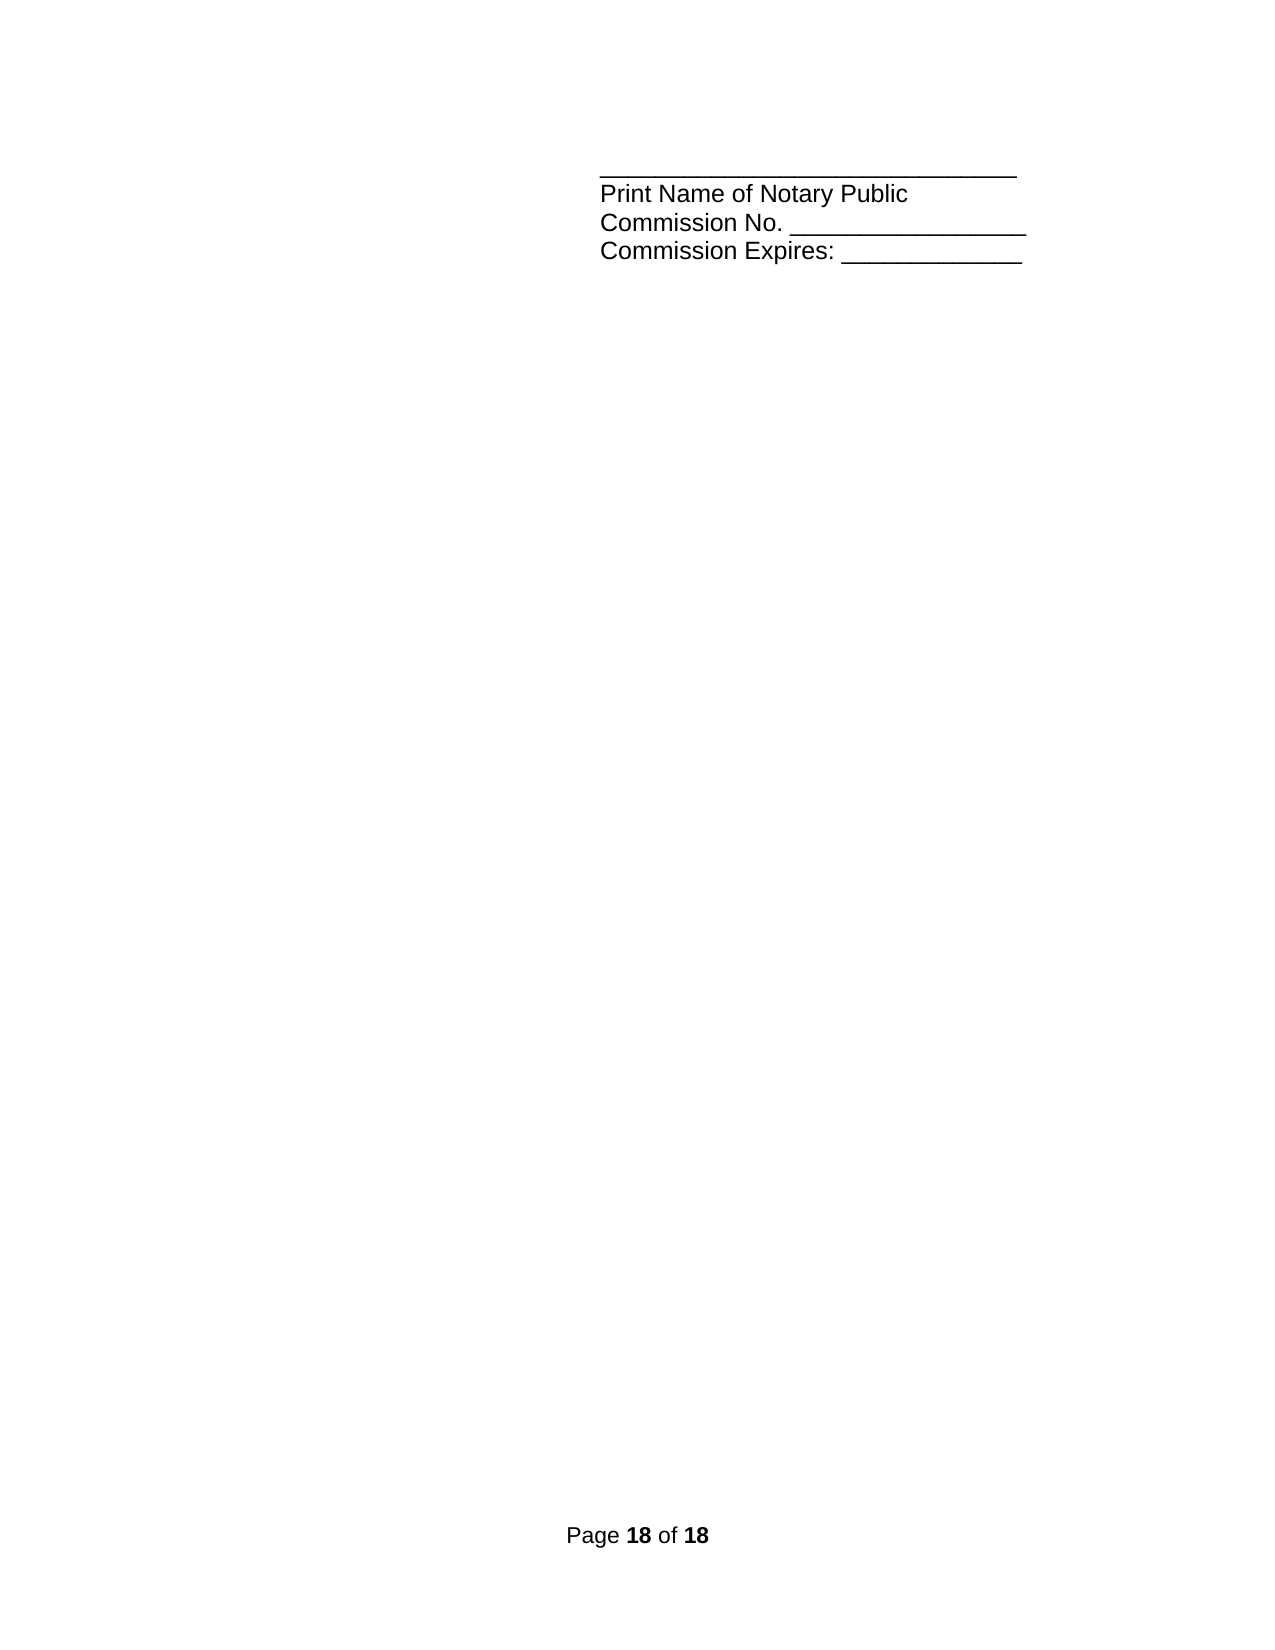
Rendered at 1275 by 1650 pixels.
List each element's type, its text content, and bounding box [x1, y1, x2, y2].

text Print Name of Notary Public [600, 179, 1125, 207]
text Commission Expires: _____________ [600, 236, 1125, 265]
text Commission No. _________________ [600, 207, 1125, 236]
text ______________________________ [600, 150, 1125, 179]
